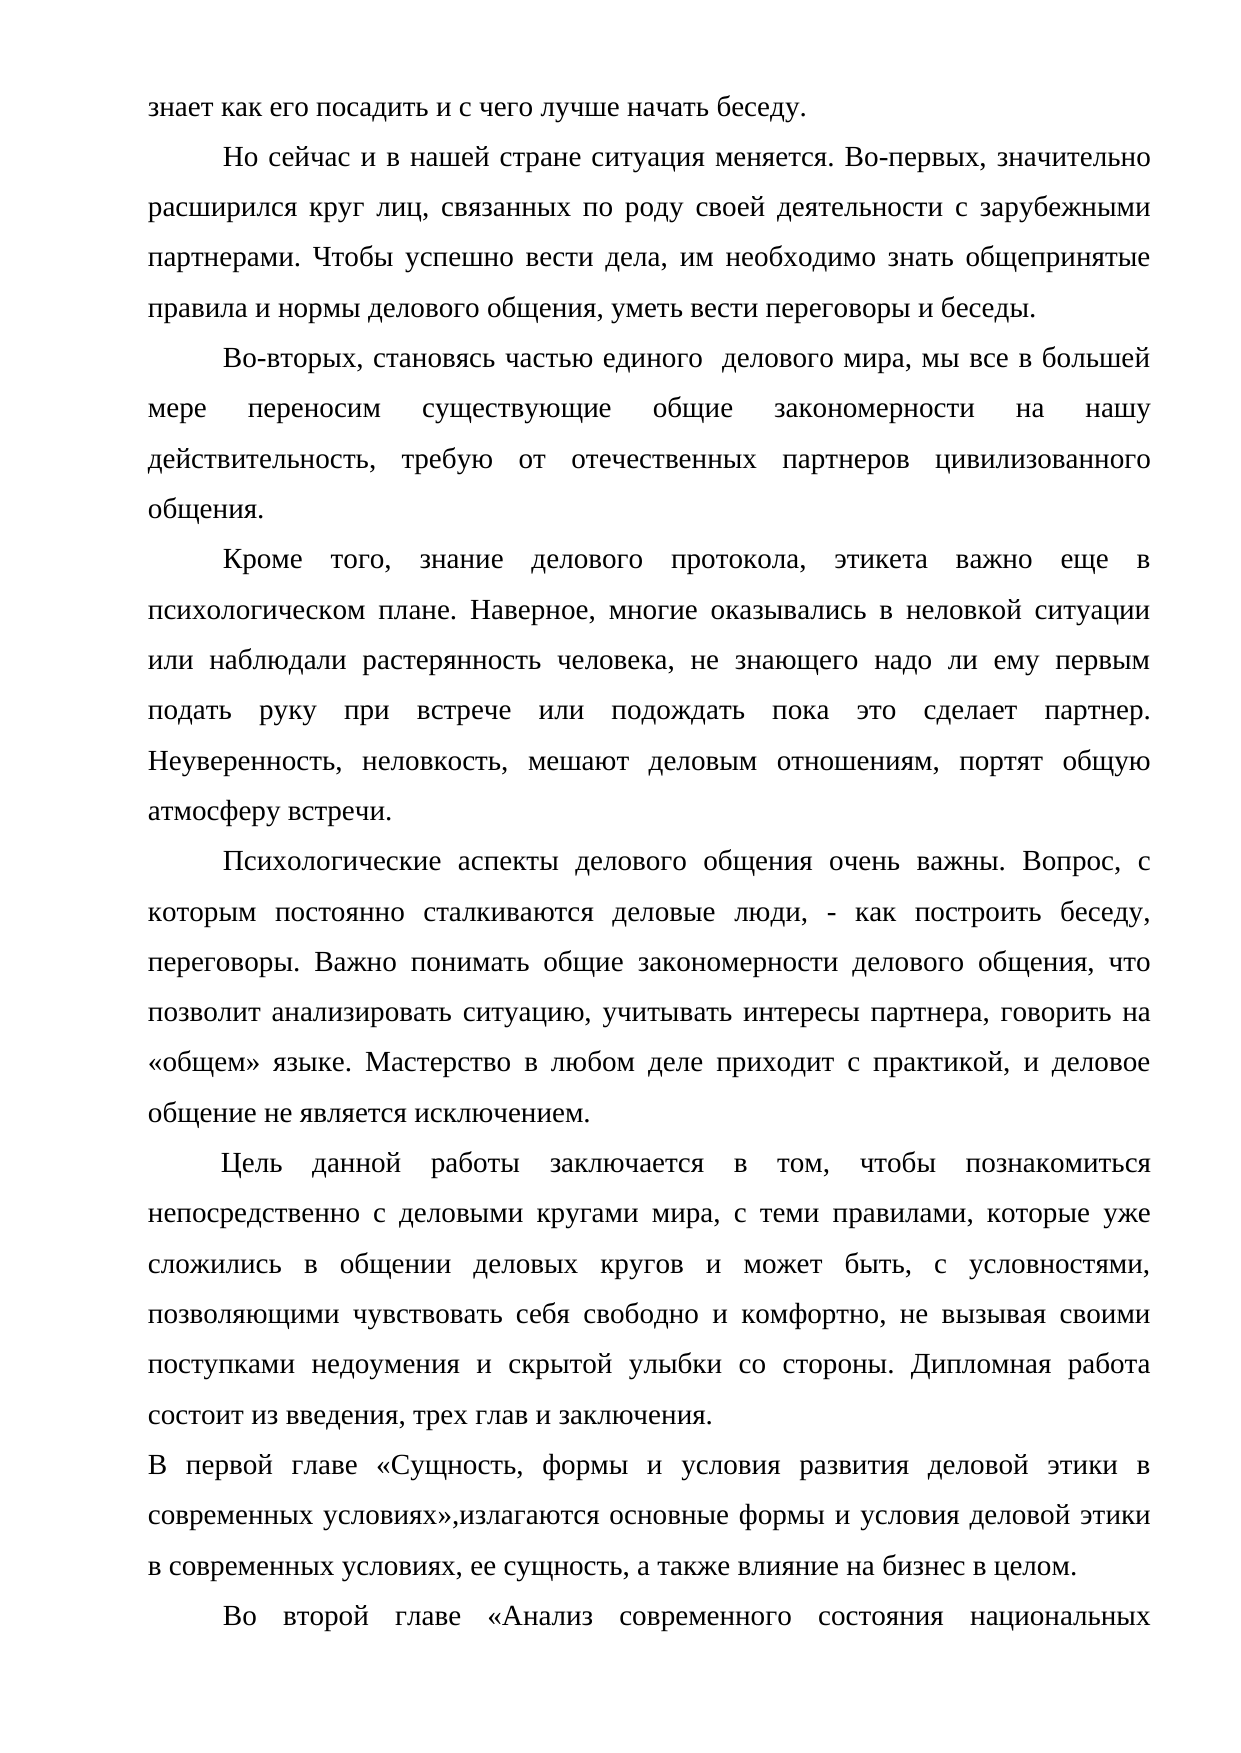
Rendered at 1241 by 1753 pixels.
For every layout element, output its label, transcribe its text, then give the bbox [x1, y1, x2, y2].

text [148, 1598, 1152, 1632]
text Кроме того, знание делового протокола, этикета важно еще в психологическом плане. Наверное, многие оказывались в неловкой ситуации или наблюдали растерянность человека, не знающего надо ли ему первым подать руку при встрече или подождать пока это сделает партнер. Неуверенность, неловкость, мешают деловым отношениям, портят общую атмосферу встречи. [148, 541, 1152, 827]
text Цель данной работы заключается в том, чтобы познакомиться непосредственно с деловыми кругами мира, с теми правилами, которые уже сложились в общении деловых кругов и может быть, с условностями, позволяющими чувствовать себя свободно и комфортно, не вызывая своими поступками недоумения и скрытой улыбки со стороны. Дипломная работа состоит из введения, трех глав и заключения. [148, 1145, 1152, 1430]
text Во-вторых, становясь частью единого делового мира, мы все в большей мере переносим существующие общие закономерности на нашу действительность, требую от отечественных партнеров цивилизованного общения. [148, 340, 1152, 525]
text Но сейчас и в нашей стране ситуация меняется. Во-первых, значительно расширился круг лиц, связанных по роду своей деятельности с зарубежными партнерами. Чтобы успешно вести дела, им необходимо знать общепринятые правила и нормы делового общения, уметь вести переговоры и беседы. [148, 139, 1152, 323]
text Психологические аспекты делового общения очень важны. Вопрос, с которым постоянно сталкиваются деловые люди, - как построить беседу, переговоры. Важно понимать общие закономерности делового общения, что позволит анализировать ситуацию, учитывать интересы партнера, говорить на «общем» языке. Мастерство в любом деле приходит с практикой, и деловое общение не является исключением. [148, 843, 1152, 1128]
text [148, 89, 1152, 122]
text В первой главе «Сущность, формы и условия развития деловой этики в современных условиях»,излагаются основные формы и условия деловой этики в современных условиях, ее сущность, а также влияние на бизнес в целом. [148, 1447, 1152, 1581]
